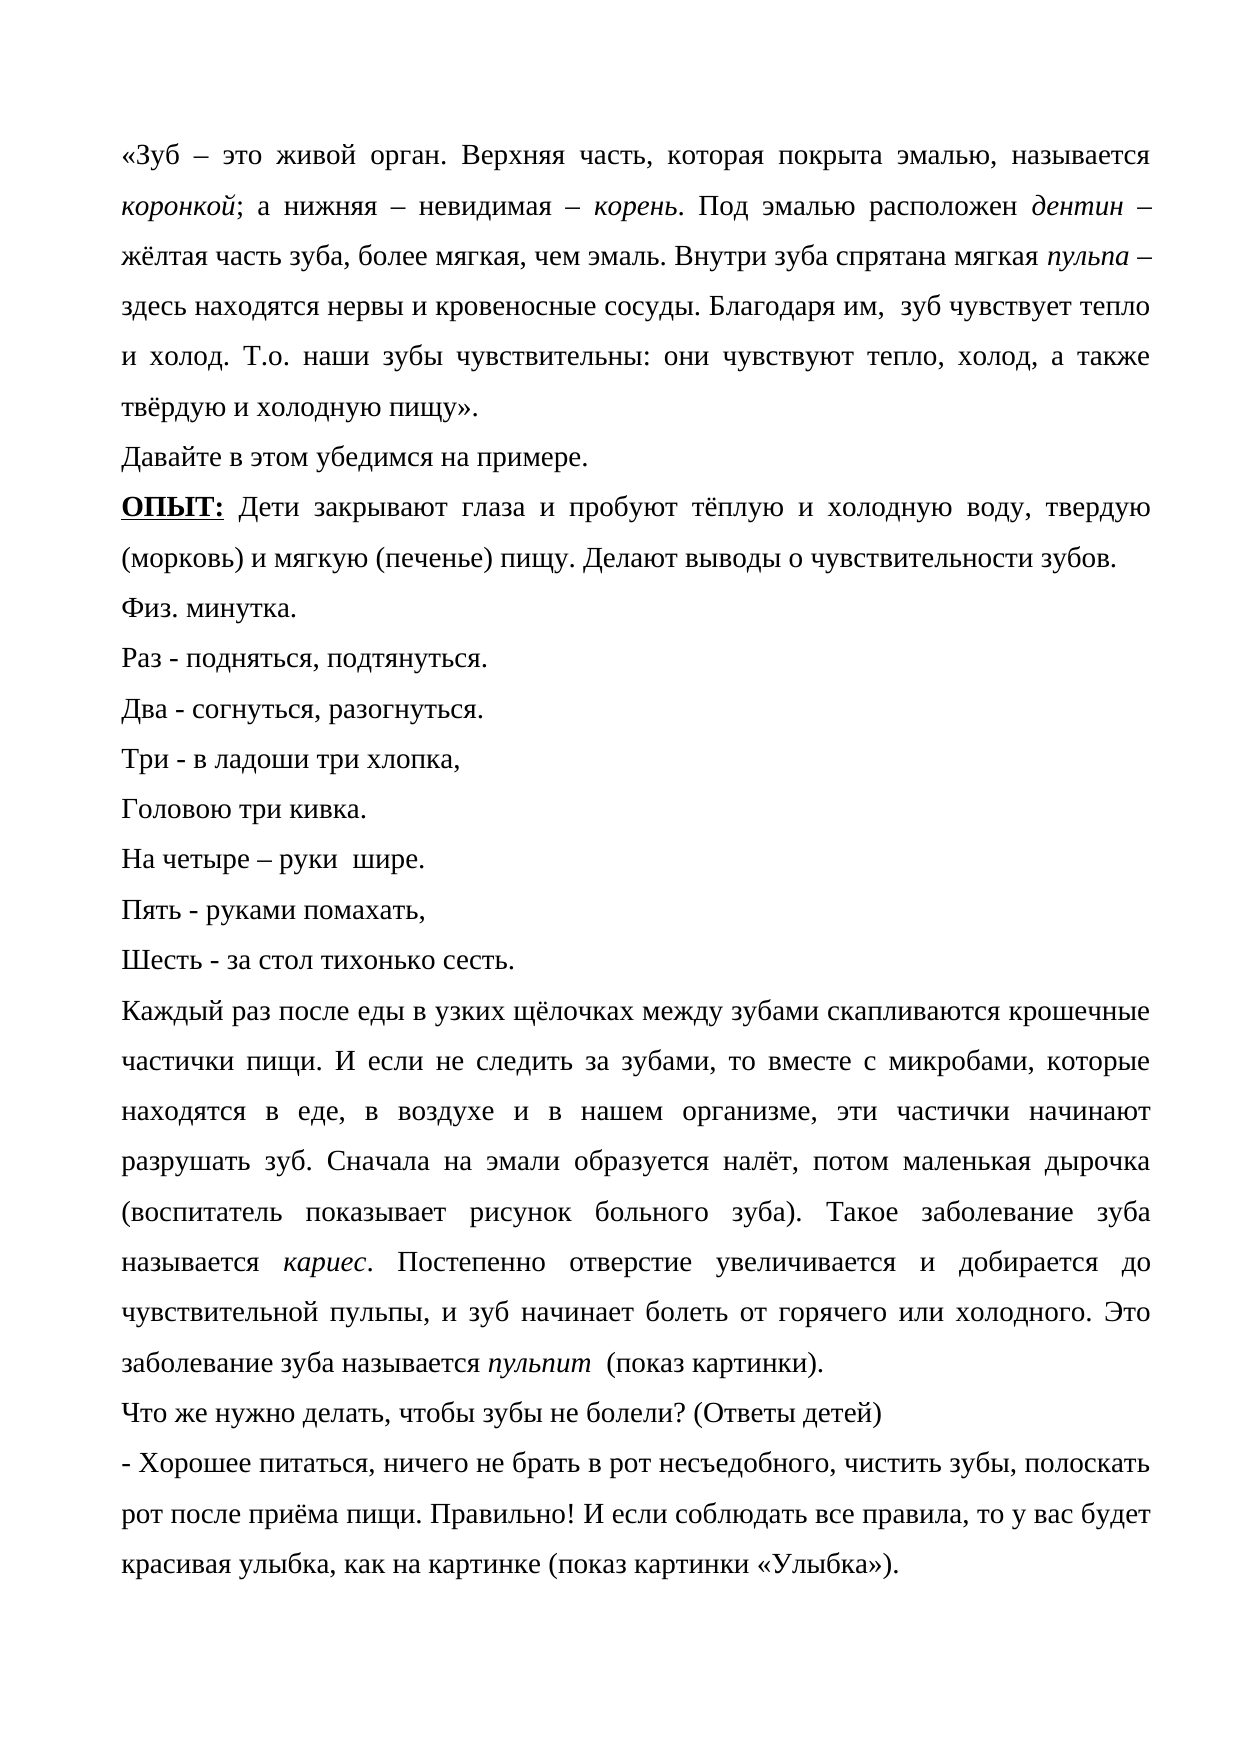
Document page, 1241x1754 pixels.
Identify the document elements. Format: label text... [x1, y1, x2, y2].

text Физ. минутка. [121, 590, 1152, 624]
text Раз - подняться, подтянуться. Два - согнуться, разогнуться. Три - в ладоши три хлопка, [121, 640, 1152, 774]
text ОПЫТ: Дети закрывают глаза и пробуют тёплую и холодную воду, твердую (морковь) и мягкую (печенье) пищу. Делают выводы о чувствительности зубов. [121, 489, 1152, 573]
text Головою три кивка. На четыре – руки шире. Пять - руками помахать, Шесть - за стол тихонько сесть. [121, 791, 1152, 976]
text «Зуб – это живой орган. Верхняя часть, которая покрыта эмалью, называется коронкой; а нижняя – невидимая – корень. Под эмалью расположен дентин – жёлтая часть зуба, более мягкая, чем эмаль. Внутри зуба спрятана мягкая пульпа – здесь находятся нервы и кровеносные сосуды. Благодаря им, зуб чувствует тепло и холод. Т.о. наши зубы чувствительны: они чувствуют тепло, холод, а также твёрдую и холодную пищу». [121, 137, 1152, 422]
text Что же нужно делать, чтобы зубы не болели? (Ответы детей) [121, 1395, 1152, 1429]
text Давайте в этом убедимся на примере. [121, 439, 1152, 473]
text - Хорошее питаться, ничего не брать в рот несъедобного, чистить зубы, полоскать рот после приёма пищи. Правильно! И если соблюдать все правила, то у вас будет красивая улыбка, как на картинке (показ картинки «Улыбка»). [121, 1445, 1152, 1579]
text Каждый раз после еды в узких щёлочках между зубами скапливаются крошечные частички пищи. И если не следить за зубами, то вместе с микробами, которые находятся в еде, в воздухе и в нашем организме, эти частички начинают разрушать зуб. Сначала на эмали образуется налёт, потом маленькая дырочка (воспитатель показывает рисунок больного зуба). Такое заболевание зуба называется кариес. Постепенно отверстие увеличивается и добирается до чувствительной пульпы, и зуб начинает болеть от горячего или холодного. Это заболевание зуба называется пульпит (показ картинки). [121, 993, 1152, 1378]
